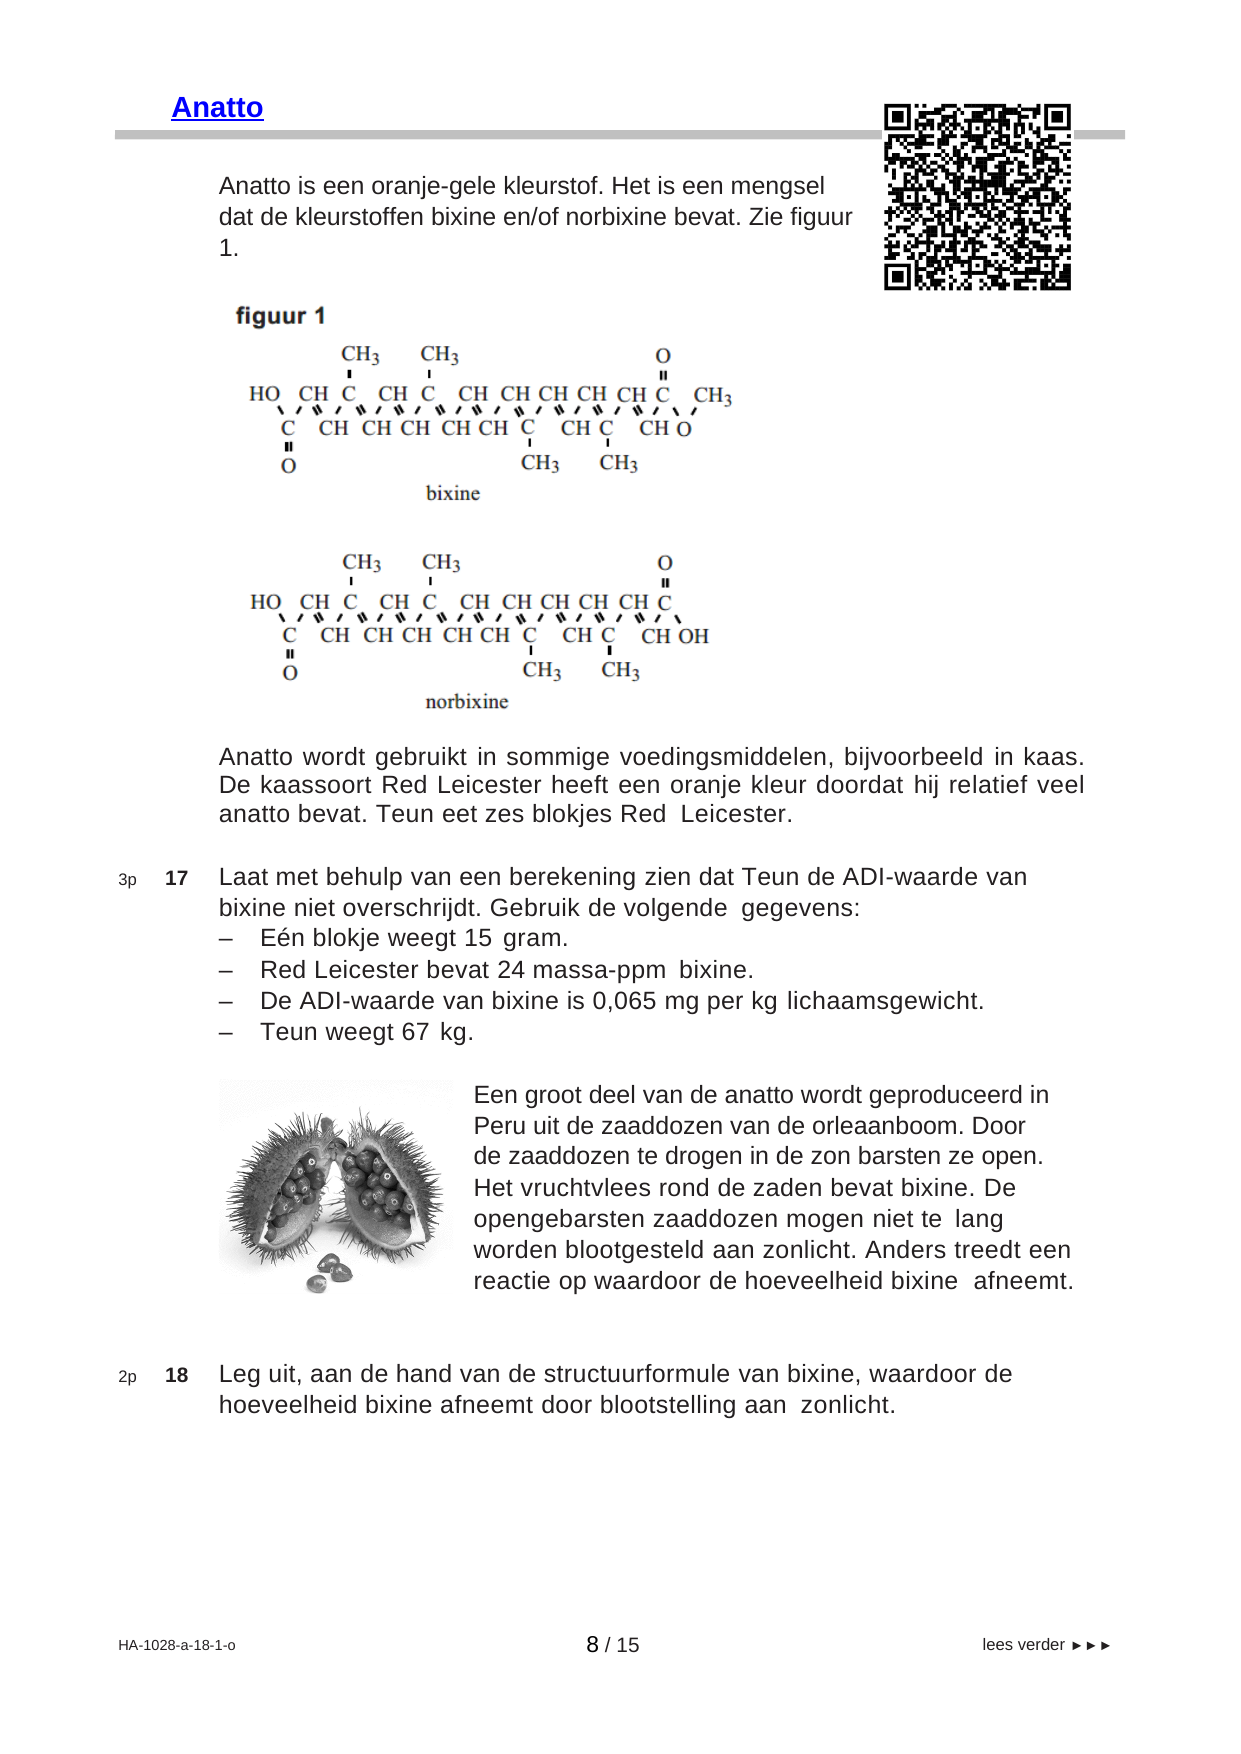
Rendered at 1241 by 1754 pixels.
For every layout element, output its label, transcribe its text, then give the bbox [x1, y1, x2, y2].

text 2p 18 Leg uit, aan de hand van de structuurformule van bixine, waardoor de hoeveelheid bixine afneemt door blootstelling aan zonlicht. [118, 1359, 1031, 1419]
text 3p 17 Laat met behulp van een berekening zien dat Teun de ADI-waarde van bixine niet overschrijdt. Gebruik de volgende gegevens: [118, 862, 1034, 921]
text worden blootgesteld aan zonlicht. Anders treedt een reactie op waardoor de hoeveelheid bixine afneemt. [473, 1235, 1084, 1295]
text de zaaddozen te drogen in de zon barsten ze open. [473, 1142, 1240, 1170]
subtitle Anatto [171, 90, 1240, 124]
list Red Leicester bevat 24 massa-ppm bixine. [218, 955, 1240, 983]
list Teun weegt 67 kg. [218, 1017, 1240, 1046]
text Anatto is een oranje-gele kleurstof. Het is een mengsel dat de kleurstoffen bixine en/of norbixine bevat. Zie figuur 1. [218, 171, 882, 262]
list De ADI-waarde van bixine is 0,065 mg per kg lichaamsgewicht. [218, 986, 1240, 1015]
text Een groot deel van de anatto wordt geproduceerd in Peru uit de zaaddozen van de orleaanboom. Door [473, 1080, 1076, 1139]
text Anatto wordt gebruikt in sommige voedingsmiddelen, bijvoorbeeld in kaas. De kaassoort Red Leicester heeft een oranje kleur doordat hij relatief veel anatto bevat. Teun eet zes blokjes Red Leicester. [218, 330, 1085, 828]
list Eén blokje weegt 15 gram. [218, 924, 1240, 952]
picture [220, 98, 1074, 732]
picture [218, 1079, 454, 1294]
text Het vruchtvlees rond de zaden bevat bixine. De opengebarsten zaaddozen mogen niet te lang [473, 1173, 1051, 1233]
